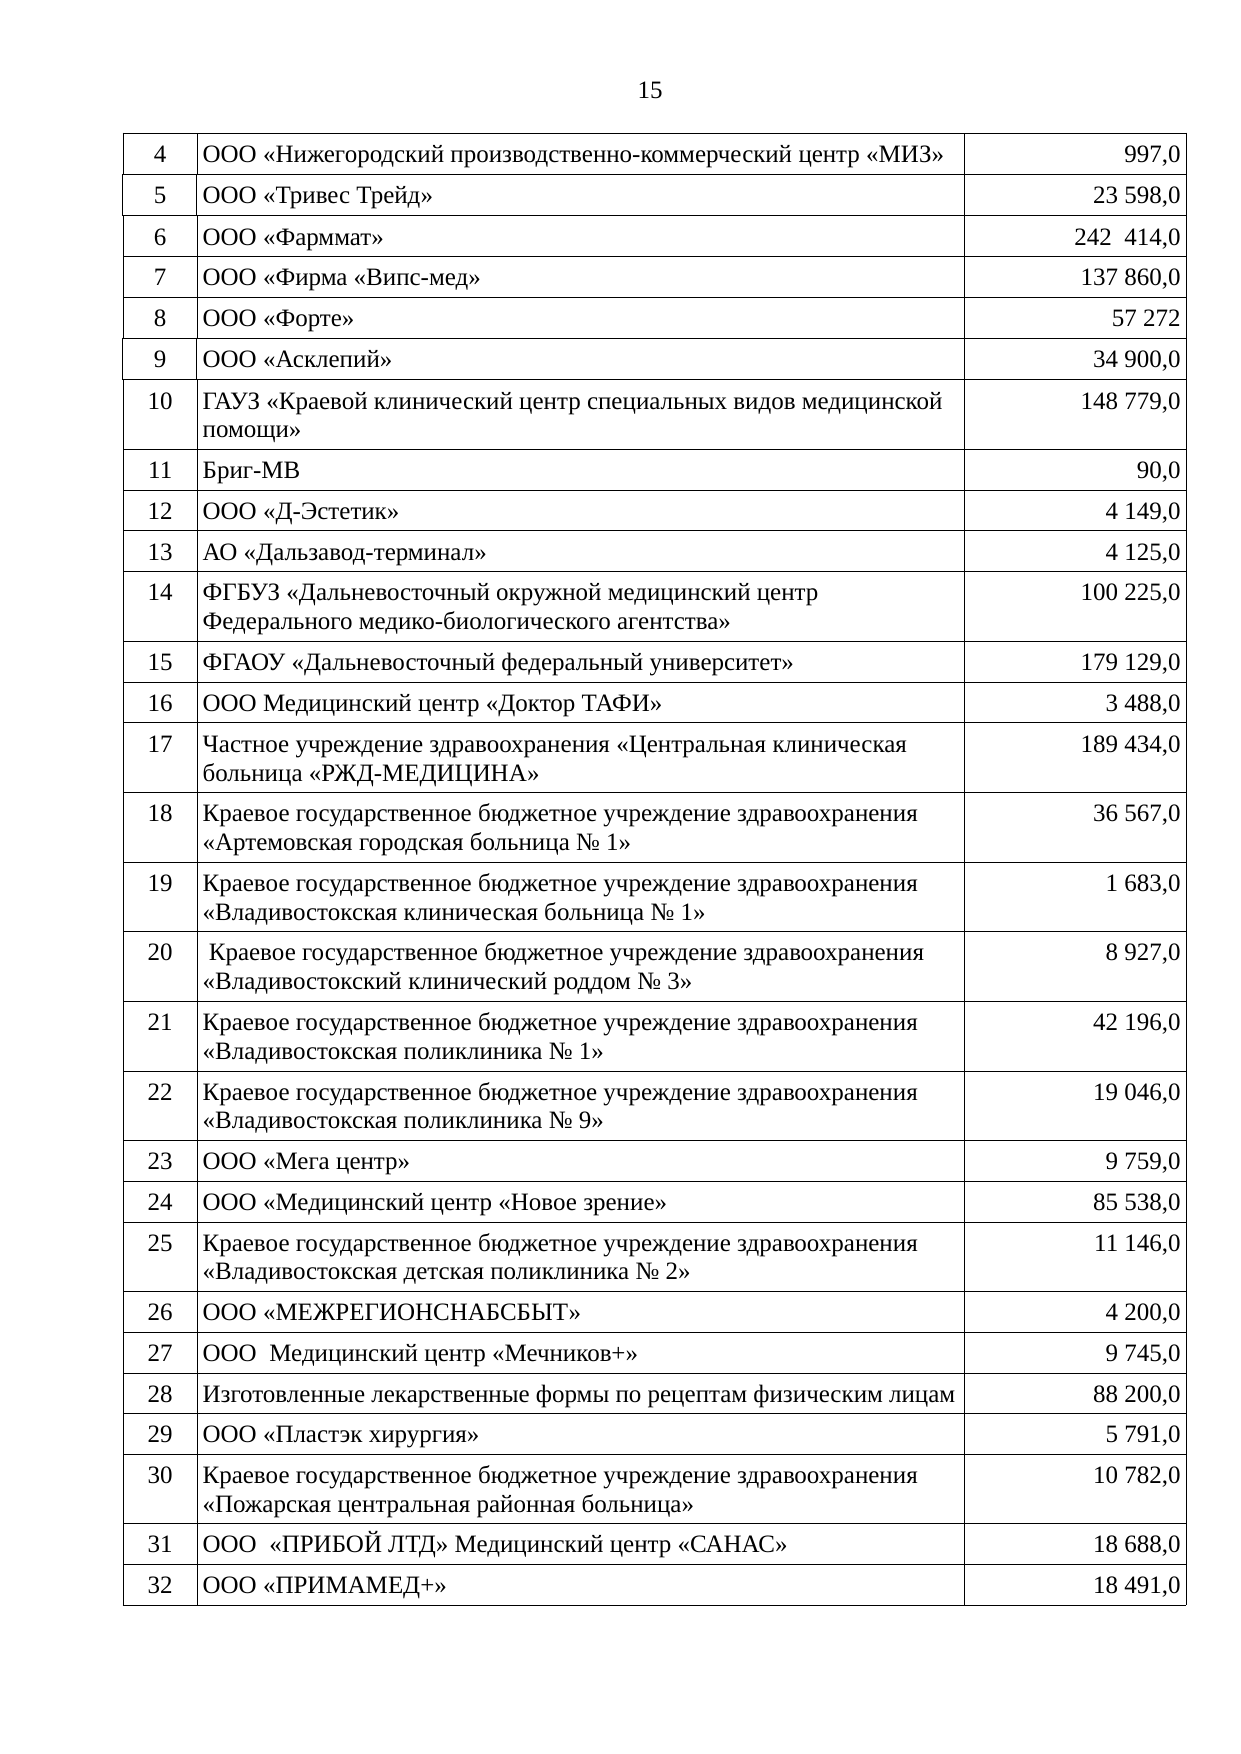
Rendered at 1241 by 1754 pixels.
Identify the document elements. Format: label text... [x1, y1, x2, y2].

table_cell 13 [124, 531, 197, 571]
table_cell 148 779,0 [965, 380, 1186, 449]
table_cell Краевое государственное бюджетное учреждение здравоохранения «Артемовская городская больница № 1» [198, 793, 964, 862]
table_cell 8 [124, 298, 197, 338]
table_cell 18 491,0 [965, 1565, 1186, 1605]
table_cell 26 [124, 1292, 197, 1332]
table_cell 16 [124, 683, 197, 722]
table_cell 29 [124, 1414, 197, 1454]
table_cell ООО «ПРИБОЙ ЛТД» Медицинский центр «САНАС» [198, 1524, 964, 1564]
table_cell Бриг-МВ [198, 450, 964, 490]
table_cell 8 927,0 [965, 932, 1186, 1001]
table_cell ООО Медицинский центр «Мечников+» [198, 1333, 964, 1372]
table_cell Краевое государственное бюджетное учреждение здравоохранения «Владивостокская поликлиника № 9» [198, 1072, 964, 1140]
table_cell 30 [124, 1455, 197, 1523]
table_cell ООО «Пластэк хирургия» [198, 1414, 964, 1454]
table_cell 4 125,0 [965, 531, 1186, 571]
table_cell 7 [124, 257, 197, 297]
table_cell 34 900,0 [965, 339, 1186, 379]
table_cell 9 745,0 [965, 1333, 1186, 1372]
table_cell Краевое государственное бюджетное учреждение здравоохранения «Владивостокская поликлиника № 1» [198, 1002, 964, 1071]
table_cell 25 [124, 1223, 197, 1291]
table_cell 24 [124, 1182, 197, 1221]
table_cell 18 688,0 [965, 1524, 1186, 1564]
table_cell ООО «Форте» [198, 298, 964, 338]
table_cell 11 146,0 [965, 1223, 1186, 1291]
table_cell 17 [124, 723, 197, 792]
table_cell 15 [124, 642, 197, 681]
table_cell Краевое государственное бюджетное учреждение здравоохранения «Владивостокский клинический роддом № 3» [198, 932, 964, 1001]
table_cell 179 129,0 [965, 642, 1186, 681]
table_cell 23 [124, 1141, 197, 1181]
table_cell ГАУЗ «Краевой клинический центр специальных видов медицинской помощи» [198, 380, 964, 449]
table_cell 31 [124, 1524, 197, 1564]
table_cell ООО «ПРИМАМЕД+» [198, 1565, 964, 1605]
table_cell ООО «Тривес Трейд» [197, 175, 964, 215]
table_cell 9 759,0 [965, 1141, 1186, 1181]
table_cell 4 200,0 [965, 1292, 1186, 1332]
table_cell ООО «Мега центр» [198, 1141, 964, 1181]
table_cell 6 [124, 216, 197, 256]
table_cell 18 [124, 793, 197, 862]
table_cell ООО «Фарммат» [198, 216, 964, 256]
table_cell 42 196,0 [965, 1002, 1186, 1071]
table_cell 1 683,0 [965, 863, 1186, 931]
table_cell 27 [124, 1333, 197, 1372]
table_cell 242 414,0 [965, 216, 1186, 256]
table_cell Изготовленные лекарственные формы по рецептам физическим лицам [198, 1374, 964, 1413]
table_cell Краевое государственное бюджетное учреждение здравоохранения «Владивостокская детская поликлиника № 2» [198, 1223, 964, 1291]
table_cell 189 434,0 [965, 723, 1186, 792]
table_cell 32 [124, 1565, 197, 1605]
table_cell 90,0 [965, 450, 1186, 490]
table_cell ФГАОУ «Дальневосточный федеральный университет» [198, 642, 964, 681]
table_cell 12 [124, 491, 197, 530]
table_cell 36 567,0 [965, 793, 1186, 862]
table_cell Краевое государственное бюджетное учреждение здравоохранения «Владивостокская клиническая больница № 1» [198, 863, 964, 931]
table_cell 5 [123, 175, 196, 215]
table_cell ООО «Д-Эстетик» [198, 491, 964, 530]
table_cell 28 [124, 1374, 197, 1413]
table_cell 20 [124, 932, 197, 1001]
table_cell 4 [124, 134, 197, 174]
table_cell ООО «Асклепий» [197, 339, 964, 379]
table_cell Частное учреждение здравоохранения «Центральная клиническая больница «РЖД-МЕДИЦИНА» [198, 723, 964, 792]
table_cell 11 [124, 450, 197, 490]
table_cell 10 [124, 380, 197, 449]
table_cell ООО «Медицинский центр «Новое зрение» [198, 1182, 964, 1221]
table_cell ООО «Фирма «Випс-мед» [198, 257, 964, 297]
table_cell 997,0 [965, 134, 1186, 174]
table_cell 19 046,0 [965, 1072, 1186, 1140]
table_cell 10 782,0 [965, 1455, 1186, 1523]
table_cell 88 200,0 [965, 1374, 1186, 1413]
table_cell 3 488,0 [965, 683, 1186, 722]
table_cell ООО «Нижегородский производственно-коммерческий центр «МИЗ» [198, 134, 964, 174]
table_cell 21 [124, 1002, 197, 1071]
table_cell 22 [124, 1072, 197, 1140]
table_cell 19 [124, 863, 197, 931]
table_cell 137 860,0 [965, 257, 1186, 297]
table_cell 100 225,0 [965, 572, 1186, 641]
table_cell 14 [124, 572, 197, 641]
table_cell 85 538,0 [965, 1182, 1186, 1221]
table_cell 4 149,0 [965, 491, 1186, 530]
table_cell ООО «МЕЖРЕГИОНСНАБСБЫТ» [198, 1292, 964, 1332]
table_cell АО «Дальзавод-терминал» [198, 531, 964, 571]
table_cell 23 598,0 [965, 175, 1186, 215]
table_cell Краевое государственное бюджетное учреждение здравоохранения «Пожарская центральная районная больница» [198, 1455, 964, 1523]
table_cell 57 272 [965, 298, 1186, 338]
table_cell ФГБУЗ «Дальневосточный окружной медицинский центр Федерального медико-биологического агентства» [198, 572, 964, 641]
table_cell ООО Медицинский центр «Доктор ТАФИ» [198, 683, 964, 722]
table_cell 9 [123, 339, 196, 379]
table_cell 5 791,0 [965, 1414, 1186, 1454]
